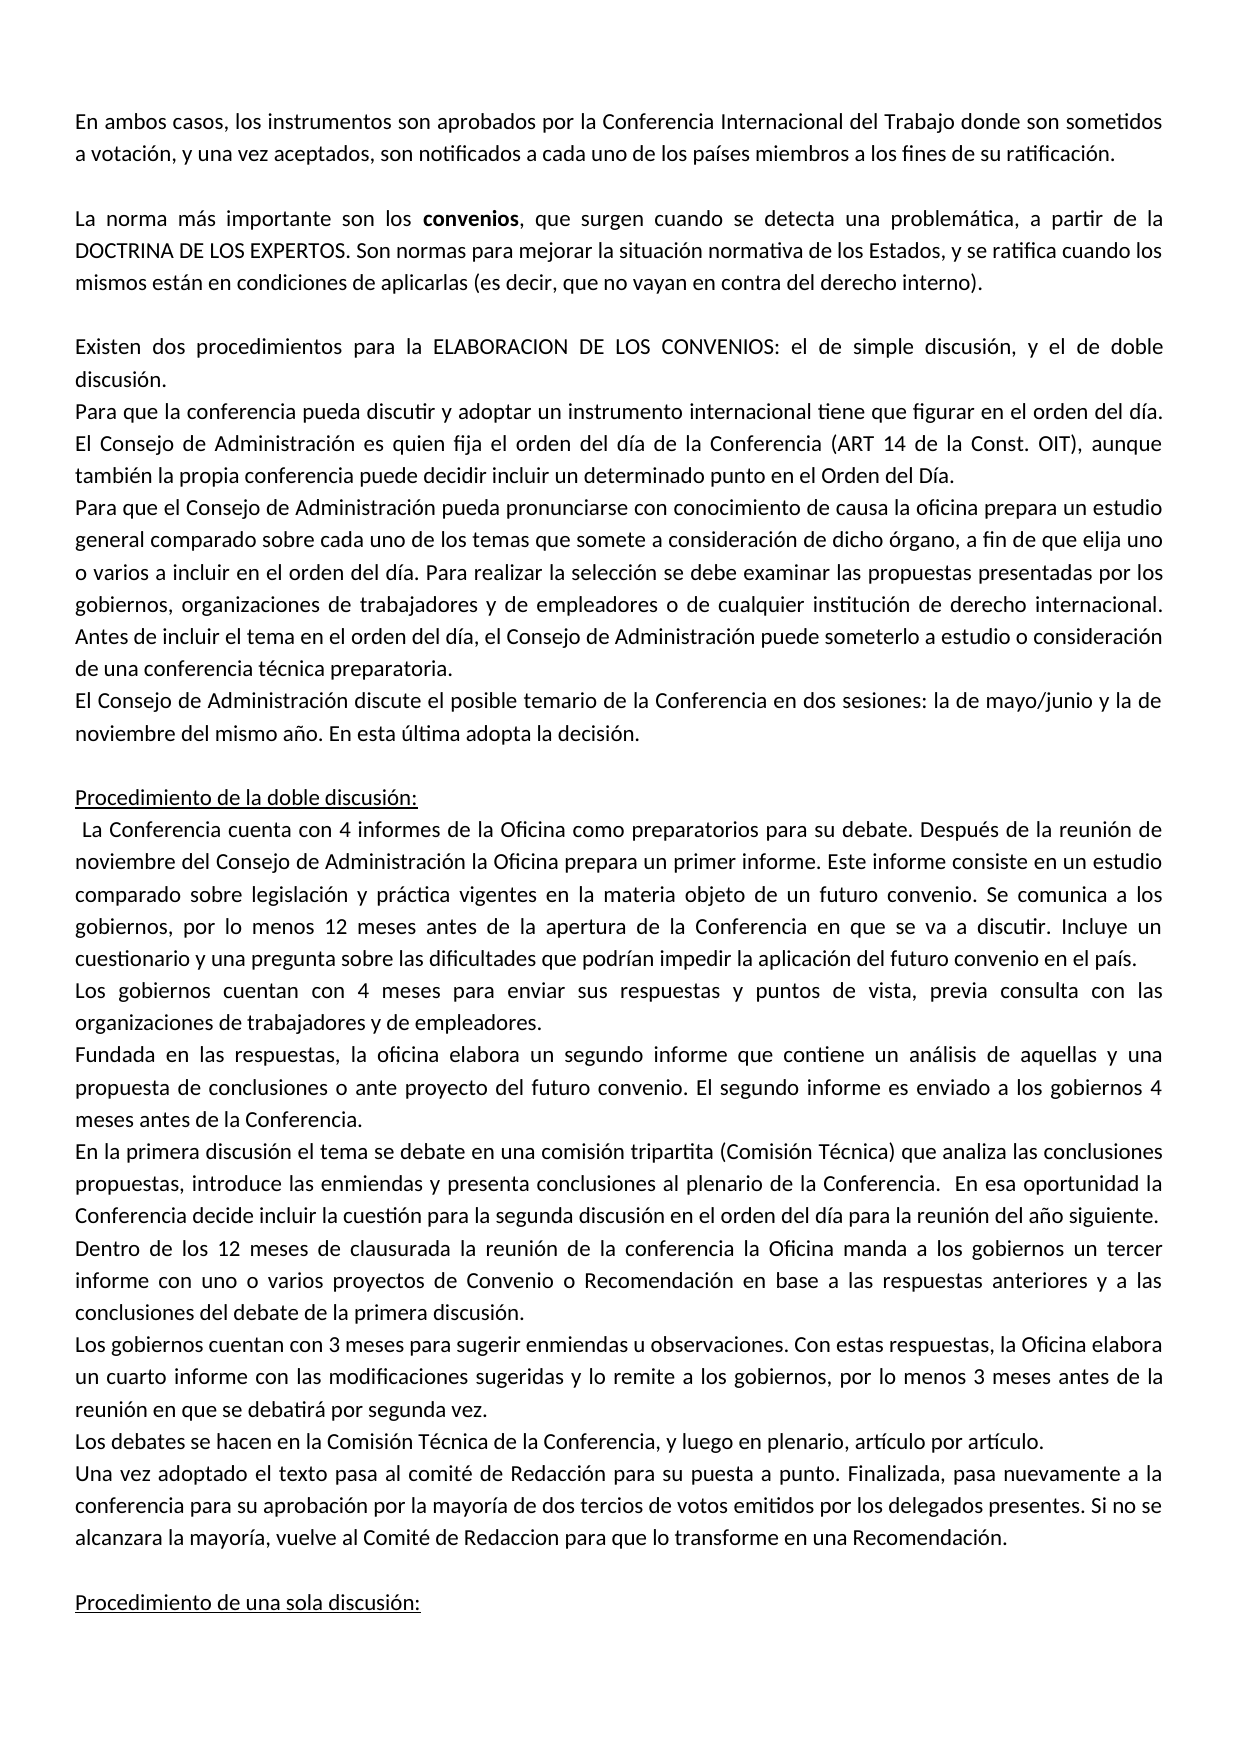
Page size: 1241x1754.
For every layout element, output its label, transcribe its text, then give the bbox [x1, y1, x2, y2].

text La Conferencia cuenta con 4 informes de la Oficina como preparatorios para su debate. Después de la reunión de noviembre del Consejo de Administración la Oficina prepara un primer informe. Este informe consiste en un estudio comparado sobre legislación y práctica vigentes en la materia objeto de un futuro convenio. Se comunica a los gobiernos, por lo menos 12 meses antes de la apertura de la Conferencia en que se va a discutir. Incluye un cuestionario y una pregunta sobre las dificultades que podrían impedir la aplicación del futuro convenio en el país. [75, 815, 1165, 972]
text Los debates se hacen en la Comisión Técnica de la Conferencia, y luego en plenario, artículo por artículo. [75, 1427, 1165, 1455]
text Una vez adoptado el texto pasa al comité de Redacción para su puesta a punto. Finalizada, pasa nuevamente a la conferencia para su aprobación por la mayoría de dos tercios de votos emitidos por los delegados presentes. Si no se alcanzara la mayoría, vuelve al Comité de Redaccion para que lo transforme en una Recomendación. [75, 1459, 1165, 1551]
text Fundada en las respuestas, la oficina elabora un segundo informe que contiene un análisis de aquellas y una propuesta de conclusiones o ante proyecto del futuro convenio. El segundo informe es enviado a los gobiernos 4 meses antes de la Conferencia. [75, 1041, 1165, 1133]
text Procedimiento de una sola discusión: [75, 1588, 1165, 1616]
text En ambos casos, los instrumentos son aprobados por la Conferencia Internacional del Trabajo donde son sometidos a votación, y una vez aceptados, son notificados a cada uno de los países miembros a los fines de su ratificación. [75, 107, 1165, 167]
text Dentro de los 12 meses de clausurada la reunión de la conferencia la Oficina manda a los gobiernos un tercer informe con uno o varios proyectos de Convenio o Recomendación en base a las respuestas anteriores y a las conclusiones del debate de la primera discusión. [75, 1234, 1165, 1326]
text Para que el Consejo de Administración pueda pronunciarse con conocimiento de causa la oficina prepara un estudio general comparado sobre cada uno de los temas que somete a consideración de dicho órgano, a fin de que elija uno o varios a incluir en el orden del día. Para realizar la selección se debe examinar las propuestas presentadas por los gobiernos, organizaciones de trabajadores y de empleadores o de cualquier institución de derecho internacional. Antes de incluir el tema en el orden del día, el Consejo de Administración puede someterlo a estudio o consideración de una conferencia técnica preparatoria. [75, 493, 1165, 682]
text Para que la conferencia pueda discutir y adoptar un instrumento internacional tiene que figurar en el orden del día. El Consejo de Administración es quien fija el orden del día de la Conferencia (ART 14 de la Const. OIT), aunque también la propia conferencia puede decidir incluir un determinado punto en el Orden del Día. [75, 397, 1165, 489]
text Los gobiernos cuentan con 3 meses para sugerir enmiendas u observaciones. Con estas respuestas, la Oficina elabora un cuarto informe con las modificaciones sugeridas y lo remite a los gobiernos, por lo menos 3 meses antes de la reunión en que se debatirá por segunda vez. [75, 1330, 1165, 1423]
text La norma más importante son los convenios, que surgen cuando se detecta una problemática, a partir de la DOCTRINA DE LOS EXPERTOS. Son normas para mejorar la situación normativa de los Estados, y se ratifica cuando los mismos están en condiciones de aplicarlas (es decir, que no vayan en contra del derecho interno). [75, 204, 1165, 296]
text Los gobiernos cuentan con 4 meses para enviar sus respuestas y puntos de vista, previa consulta con las organizaciones de trabajadores y de empleadores. [75, 976, 1165, 1036]
text En la primera discusión el tema se debate en una comisión tripartita (Comisión Técnica) que analiza las conclusiones propuestas, introduce las enmiendas y presenta conclusiones al plenario de la Conferencia. En esa oportunidad la Conferencia decide incluir la cuestión para la segunda discusión en el orden del día para la reunión del año siguiente. [75, 1137, 1165, 1229]
text Procedimiento de la doble discusión: [75, 783, 1165, 811]
text El Consejo de Administración discute el posible temario de la Conferencia en dos sesiones: la de mayo/junio y la de noviembre del mismo año. En esta última adopta la decisión. [75, 687, 1165, 747]
text Existen dos procedimientos para la ELABORACION DE LOS CONVENIOS: el de simple discusión, y el de doble discusión. [75, 332, 1165, 393]
